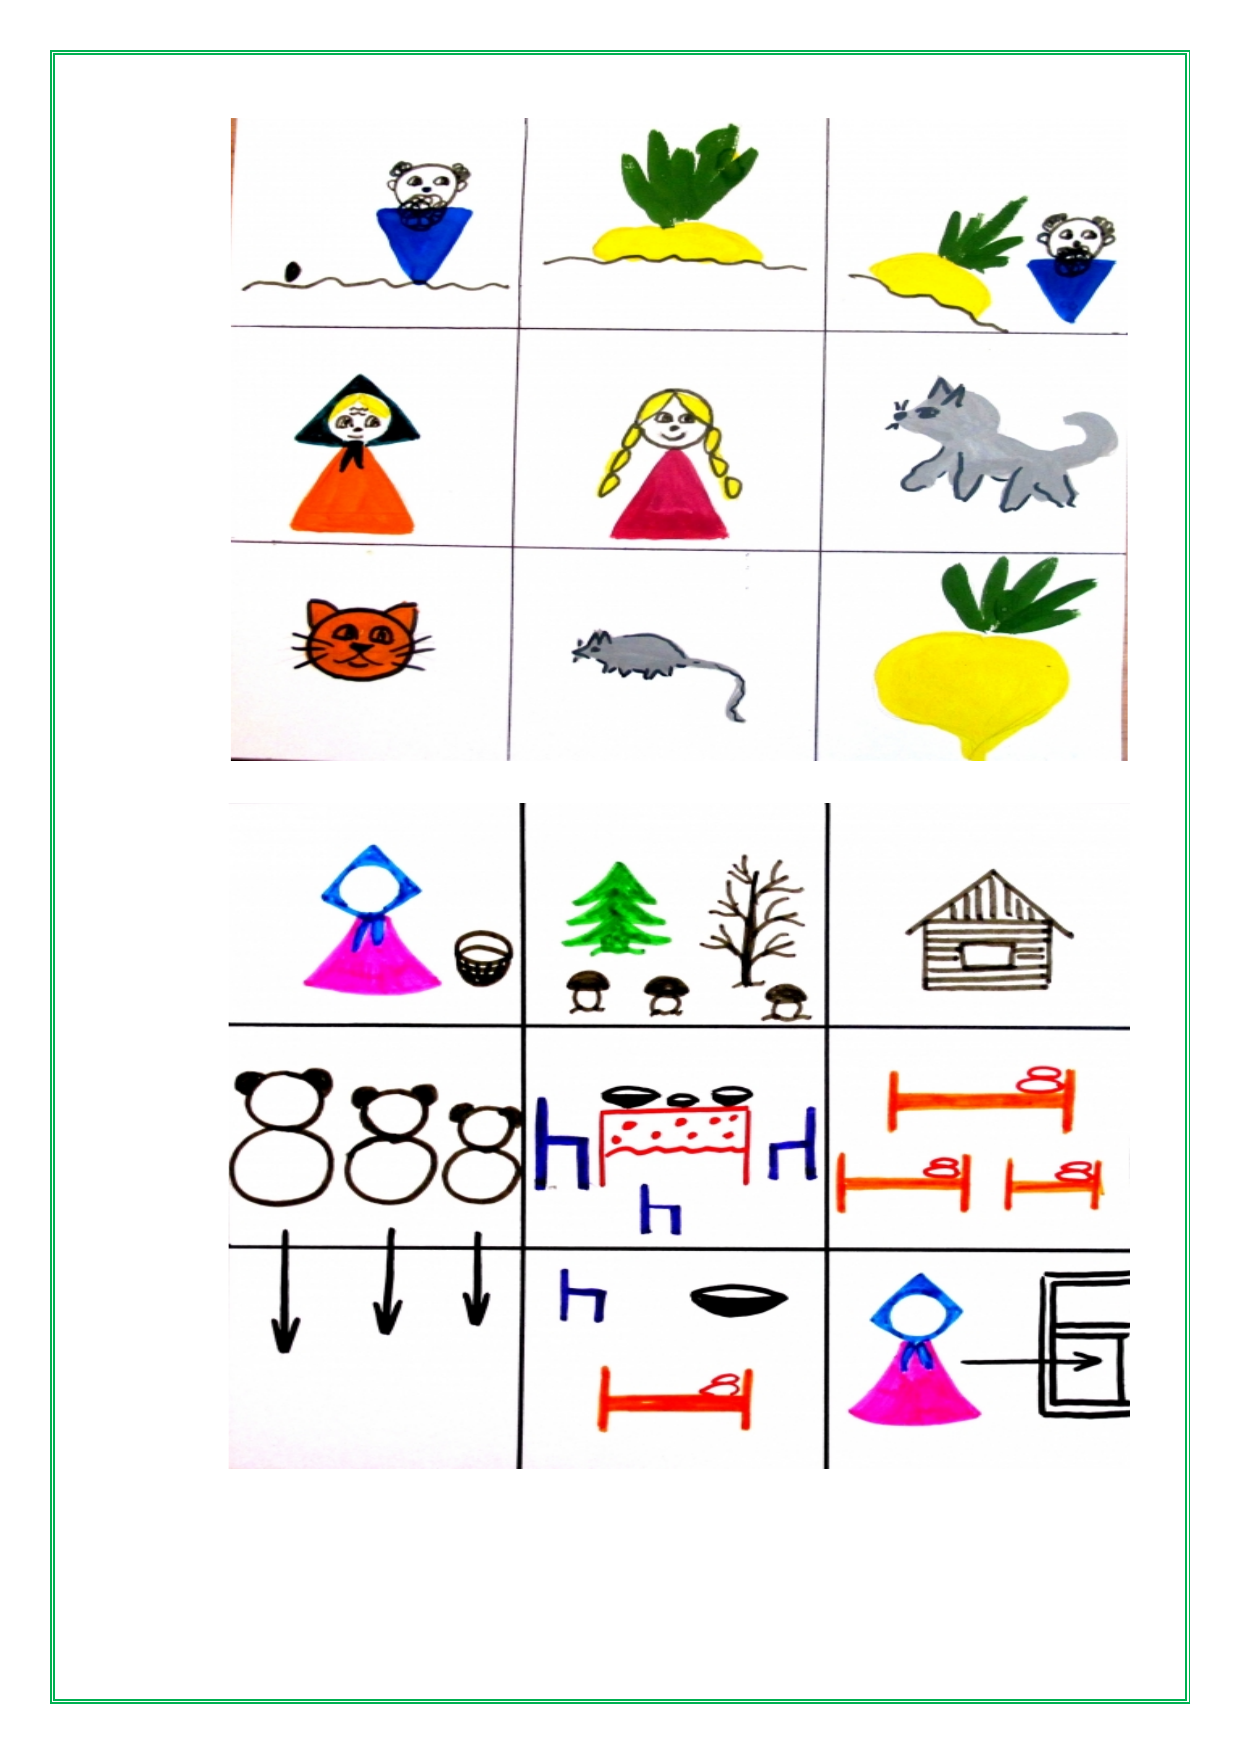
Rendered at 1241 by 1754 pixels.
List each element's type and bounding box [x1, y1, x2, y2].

picture [228, 803, 1130, 1469]
picture [230, 118, 1128, 761]
